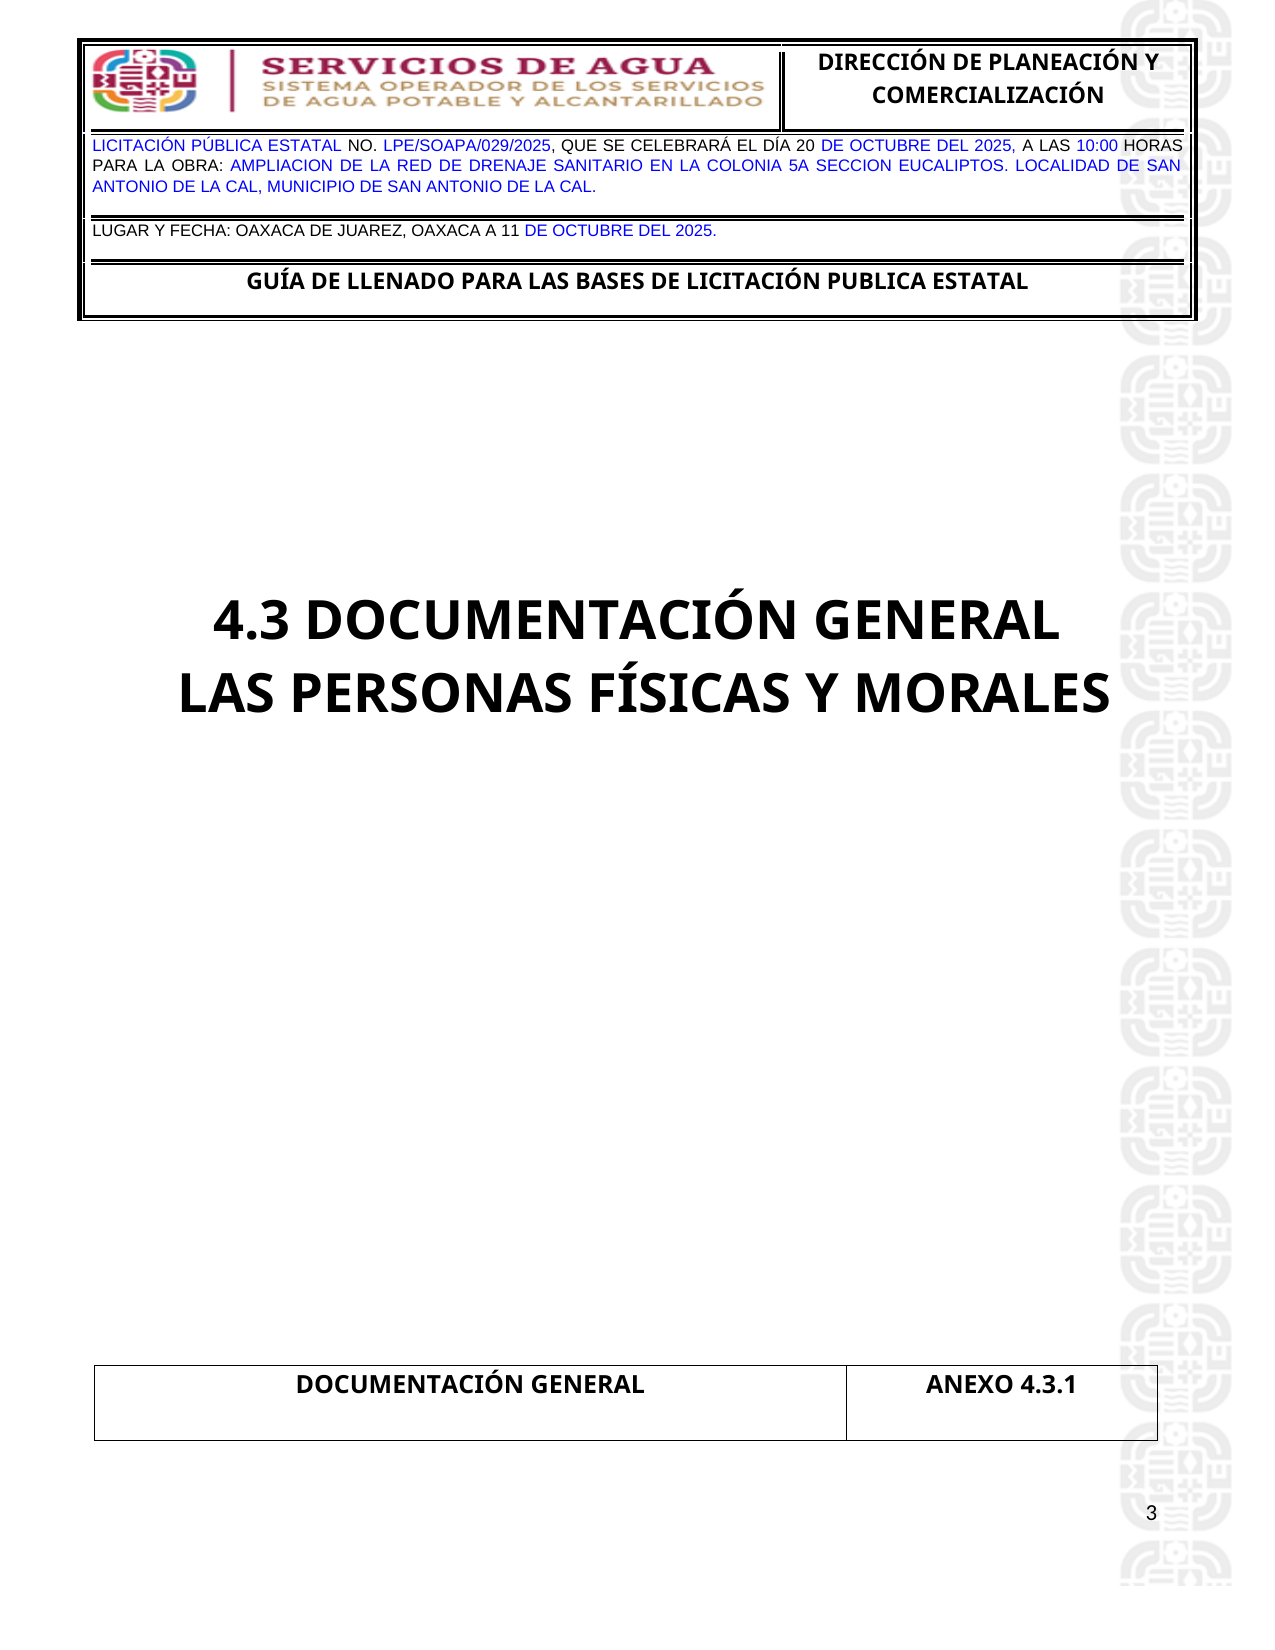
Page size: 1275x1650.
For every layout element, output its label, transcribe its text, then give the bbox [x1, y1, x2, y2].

table_header ANEXO 4.3.1 [847, 1366, 1157, 1440]
picture [1105, 42, 1194, 320]
picture [1105, 0, 1235, 1586]
text LAS PERSONAS FÍSICAS Y MORALES [118, 655, 1157, 729]
picture [1106, 56, 1114, 67]
picture [88, 46, 773, 123]
text 4.3 DOCUMENTACIÓN GENERAL [118, 553, 1157, 655]
table_header DOCUMENTACIÓN GENERAL [95, 1366, 846, 1440]
